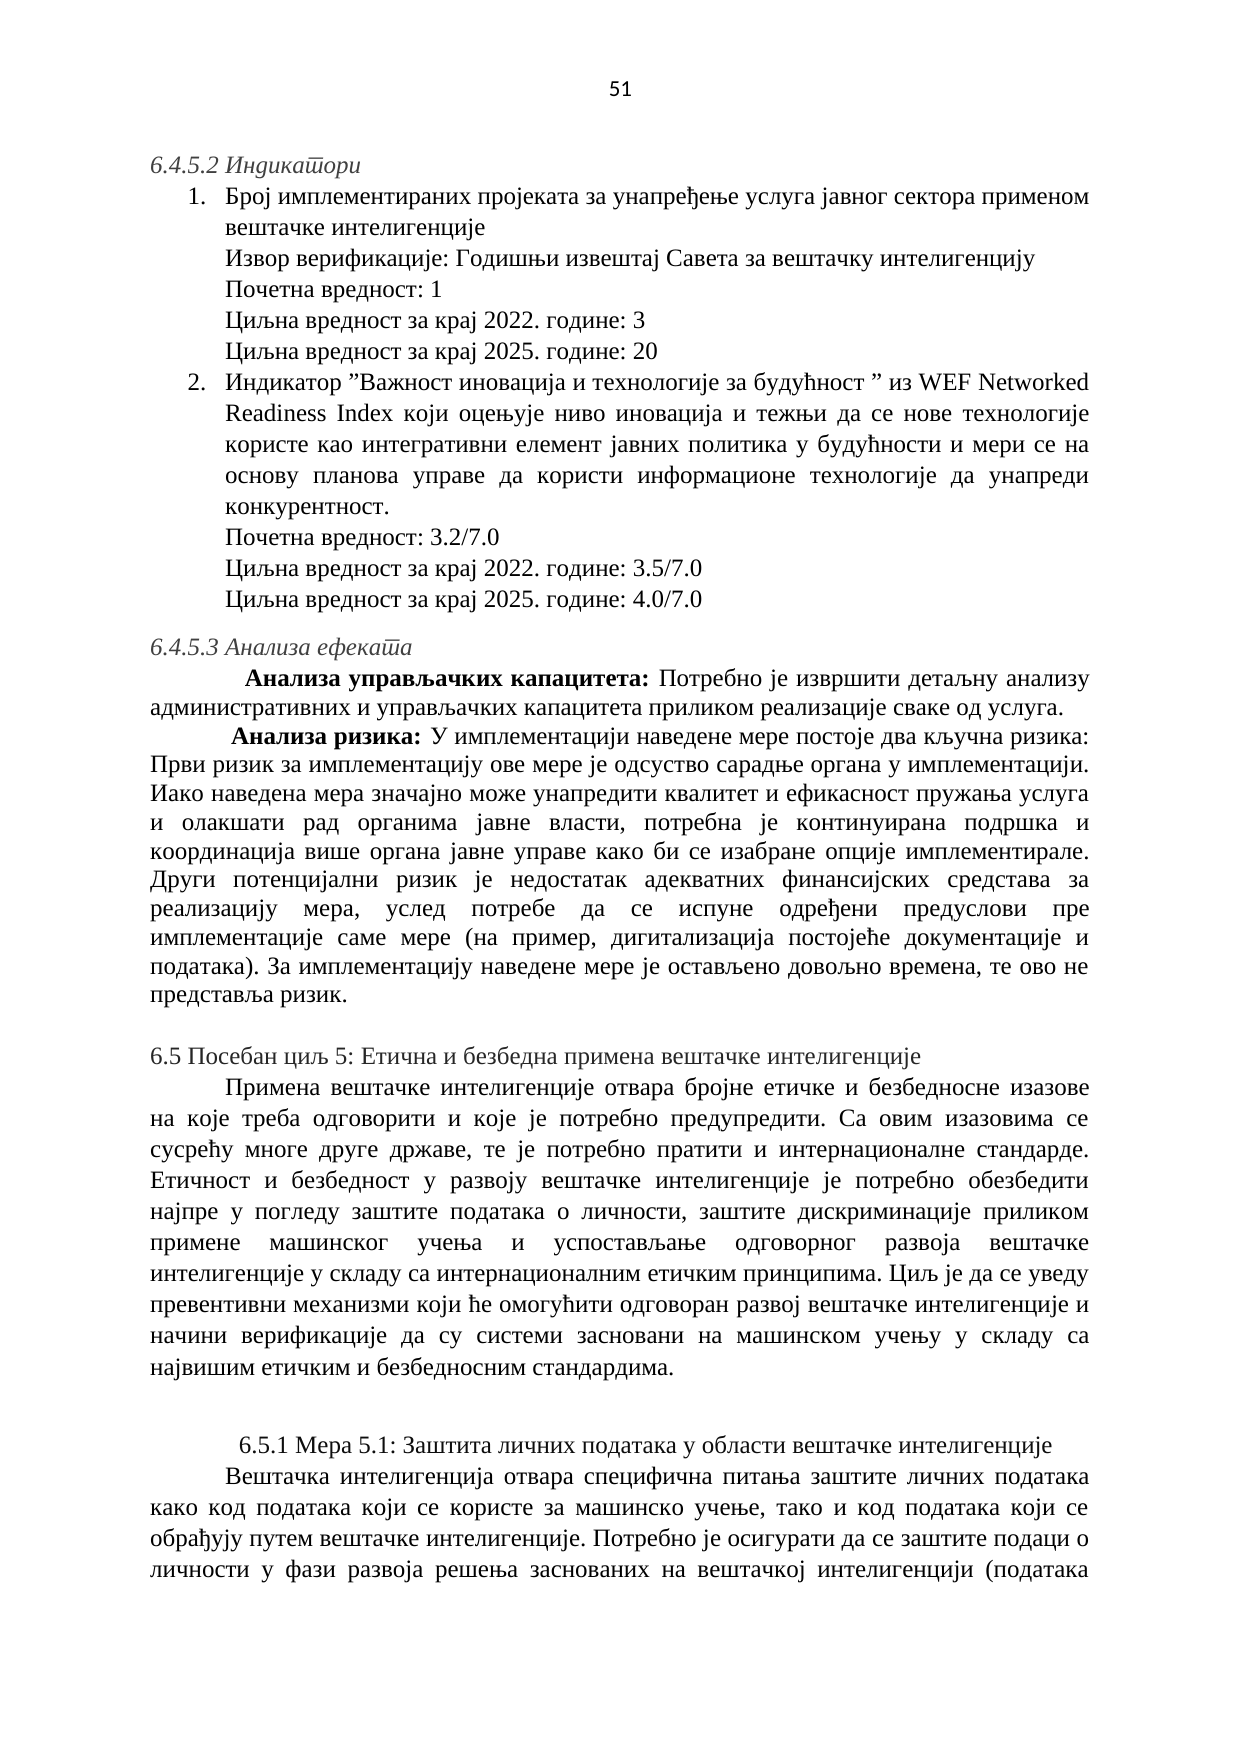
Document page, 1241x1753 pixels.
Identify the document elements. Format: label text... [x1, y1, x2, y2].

list Почетна вредност: 1 [225, 274, 1090, 303]
text Анализа управљачких капацитета: Потребно је извршити детаљну анализу административних и управљачких капацитета приликом реализације сваке од услуга. [150, 663, 1090, 721]
list Циљна вредност за крај 2025. године: 4.0/7.0 [225, 584, 1090, 613]
text Анализа ризика: У имплементацији наведене мере постоје два кључна ризика: Први ризик за имплементацију ове мере је одсуство сарадње органа у имплементацији. Иако наведена мера значајно може унапредити квалитет и ефикасност пружања услуга и олакшати рад органима јавне власти, потребна је континуирана подршка и координација више органа јавне управе како би се изабране опције имплементирале. Други потенцијални ризик је недостатак адекватних финансијских средстава за реализацију мера, услед потребе да се испуне одређени предуслови пре имплементације саме мере (на пример, дигитализација постојеће документације и података). За имплементацију наведене мере је остављено довољно времена, те ово не представља ризик. [150, 721, 1090, 1008]
subtitle 6.4.5.3 Анализа ефеката [150, 632, 1090, 661]
subtitle 6.5 Посебан циљ 5: Етична и безбедна примена вештачке интелигенције [150, 1041, 1090, 1070]
list Број имплементираних пројеката за унапређење услуга јавног сектора применом вештачке интелигенције [187, 181, 1090, 241]
subtitle 6.5.1 Мера 5.1: Заштита личних података у области вештачке интелигенције [239, 1430, 1090, 1459]
list Циљна вредност за крај 2025. године: 20 [225, 336, 1090, 365]
text Примена вештачке интелигенције отвара бројне етичке и безбедносне изазове на које треба одговорити и које је потребно предупредити. Са овим изазовима се сусрећу многе друге државе, те је потребно пратити и интернационалне стандарде. Етичност и безбедност у развоју вештачке интелигенције је потребно обезбедити најпре у погледу заштите података о личности, заштите дискриминације приликом примене машинског учења и успостављање одговорног развоја вештачке интелигенције у складу са интернационалним етичким принципима. Циљ је да се уведу превентивни механизми који ће омогућити одговоран развој вештачке интелигенције и начини верификације да су системи засновани на машинском учењу у складу са највишим етичким и безбедносним стандардима. [150, 1072, 1090, 1380]
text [150, 1461, 1090, 1583]
list Циљна вредност за крај 2022. године: 3.5/7.0 [225, 553, 1090, 582]
subtitle 6.4.5.2 Индикатори [150, 150, 1090, 179]
list Почетна вредност: 3.2/7.0 [225, 522, 1090, 551]
list Циљна вредност за крај 2022. године: 3 [225, 305, 1090, 334]
list Индикатор ”Важност иновација и технологије за будућност ” из WEF Networked Readiness Index који оцењује ниво иновација и тежњи да се нове технологије користе као интегративни елемент јавних политика у будућности и мери се на основу планова управе да користи информационе технологије да унапреди конкурентност. [187, 367, 1090, 520]
list Извор верификације: Годишњи извештај Савета за вештачку интелигенцију [225, 243, 1090, 272]
